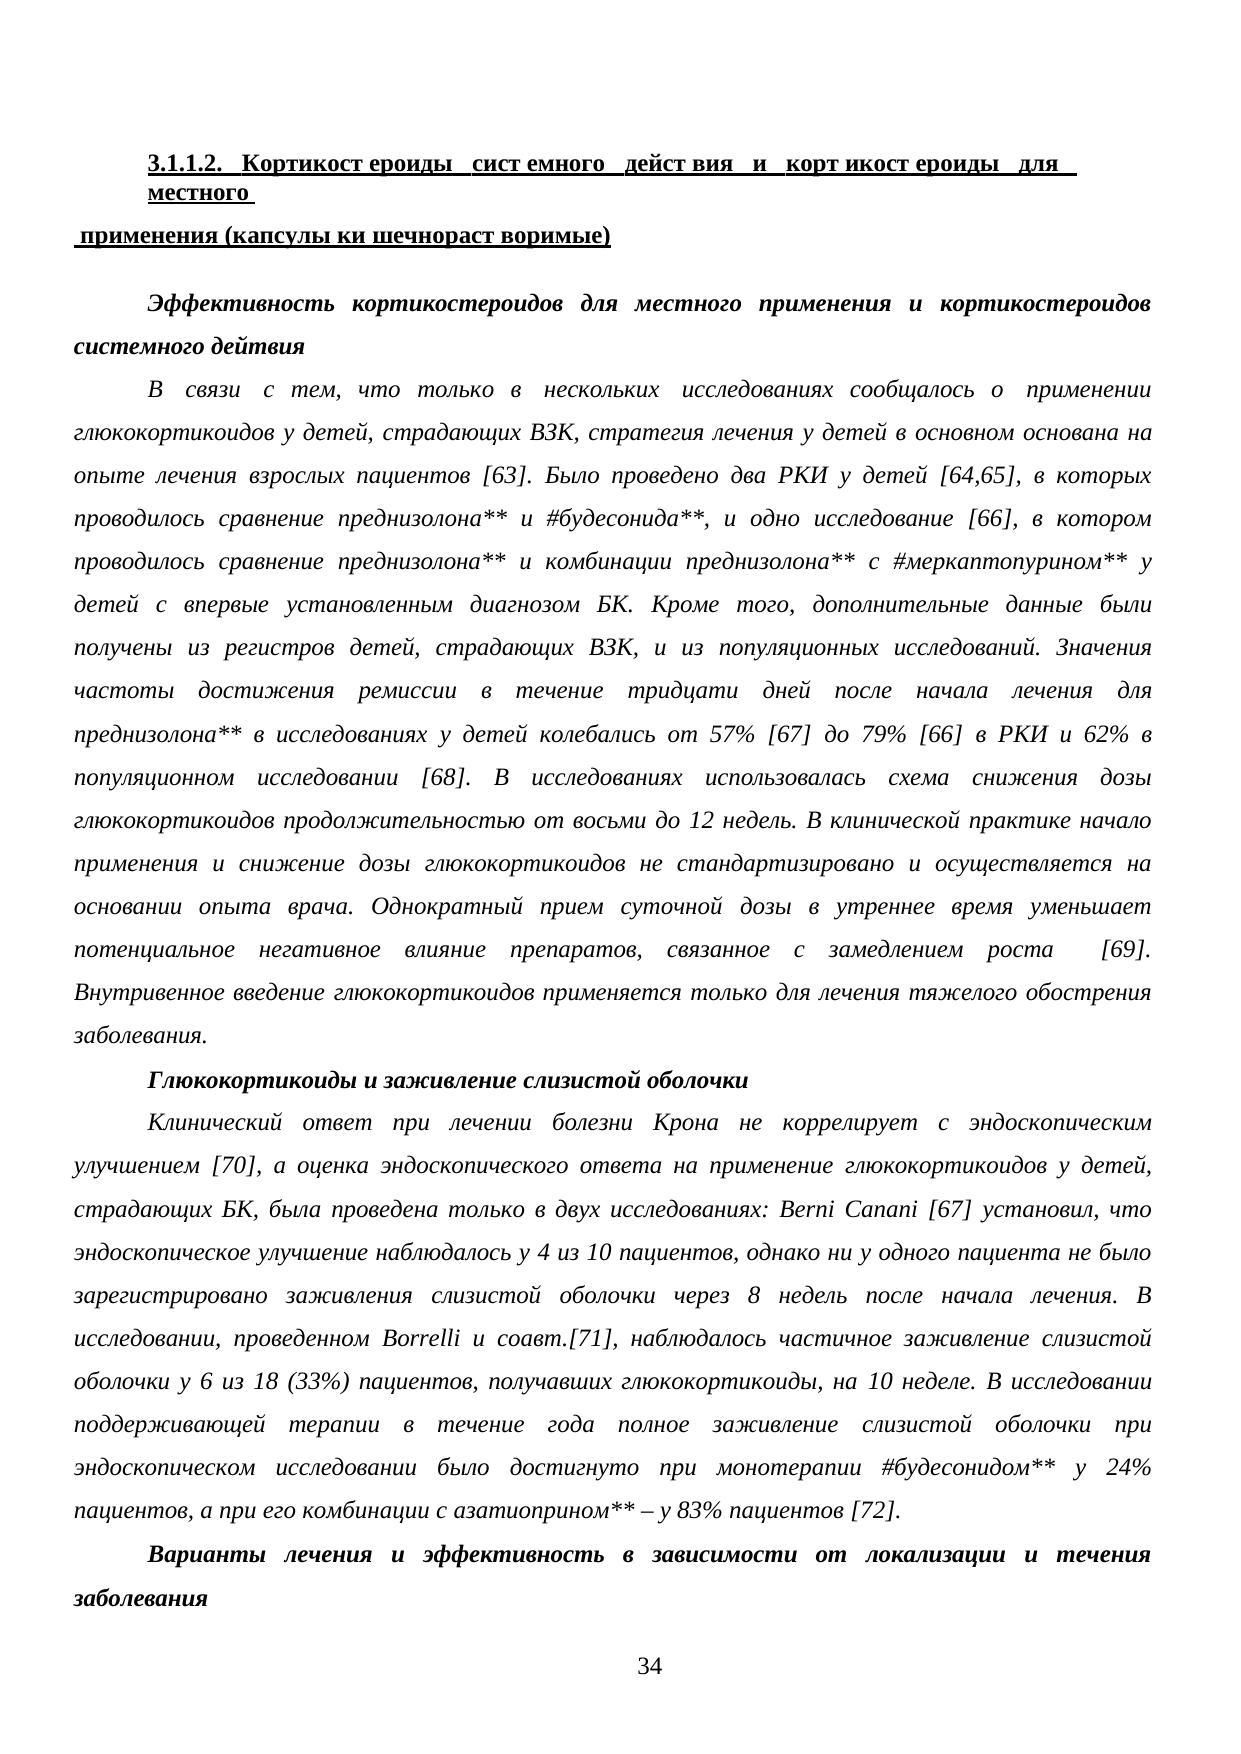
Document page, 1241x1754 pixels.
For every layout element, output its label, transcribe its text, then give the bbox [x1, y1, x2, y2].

text применения (капсулы ки шечнораст воримые) [74, 220, 1169, 248]
text Клинический ответ при лечении болезни Крона не коррелирует с эндоскопическим улучшением [70], а оценка эндоскопического ответа на применение глюкокортикоидов у детей, страдающих БК, была проведена только в двух исследованиях: Berni Canani [67] установил, что эндоскопическое улучшение наблюдалось у 4 из 10 пациентов, однако ни у одного пациента не было зарегистрировано заживления слизистой оболочки через 8 недель после начала лечения. В исследовании, проведенном Borrelli и соавт.[71], наблюдалось частичное заживление слизистой оболочки у 6 из 18 (33%) пациентов, получавших глюкокортикоиды, на 10 неделе. В исследовании поддерживающей терапии в течение года полное заживление слизистой оболочки при эндоскопическом исследовании было достигнуто при монотерапии #будесонидом** у 24% пациентов, а при его комбинации с азатиоприном** – у 83% пациентов [72]. [74, 1107, 1152, 1524]
subtitle 3.1.1.2. Кортикост ероиды сист емного дейст вия и корт икост ероиды для местного [147, 148, 1169, 205]
text В связи с тем, что только в нескольких исследованиях сообщалось о применении глюкокортикоидов у детей, страдающих ВЗК, стратегия лечения у детей в основном основана на опыте лечения взрослых пациентов [63]. Было проведено два РКИ у детей [64,65], в которых проводилось сравнение преднизолона** и #будесонида**, и одно исследование [66], в котором проводилось сравнение преднизолона** и комбинации преднизолона** с #меркаптопурином** у детей с впервые установленным диагнозом БК. Кроме того, дополнительные данные были получены из регистров детей, страдающих ВЗК, и из популяционных исследований. Значения частоты достижения ремиссии в течение тридцати дней после начала лечения для преднизолона** в исследованиях у детей колебались от 57% [67] до 79% [66] в РКИ и 62% в популяционном исследовании [68]. В исследованиях использовалась схема снижения дозы глюкокортикоидов продолжительностью от восьми до 12 недель. В клинической практике начало применения и снижение дозы глюкокортикоидов не стандартизировано и осуществляется на основании опыта врача. Однократный прием суточной дозы в утреннее время уменьшает потенциальное негативное влияние препаратов, связанное с замедлением роста [69]. Внутривенное введение глюкокортикоидов применяется только для лечения тяжелого обострения заболевания. [74, 374, 1152, 1049]
subtitle Эффективность кортикостероидов для местного применения и кортикостероидов системного дейтвия [74, 288, 1151, 359]
subtitle Варианты лечения и эффективность в зависимости от локализации и течения заболевания [74, 1539, 1151, 1611]
subtitle Глюкокортикоиды и заживление слизистой оболочки [147, 1065, 1169, 1094]
